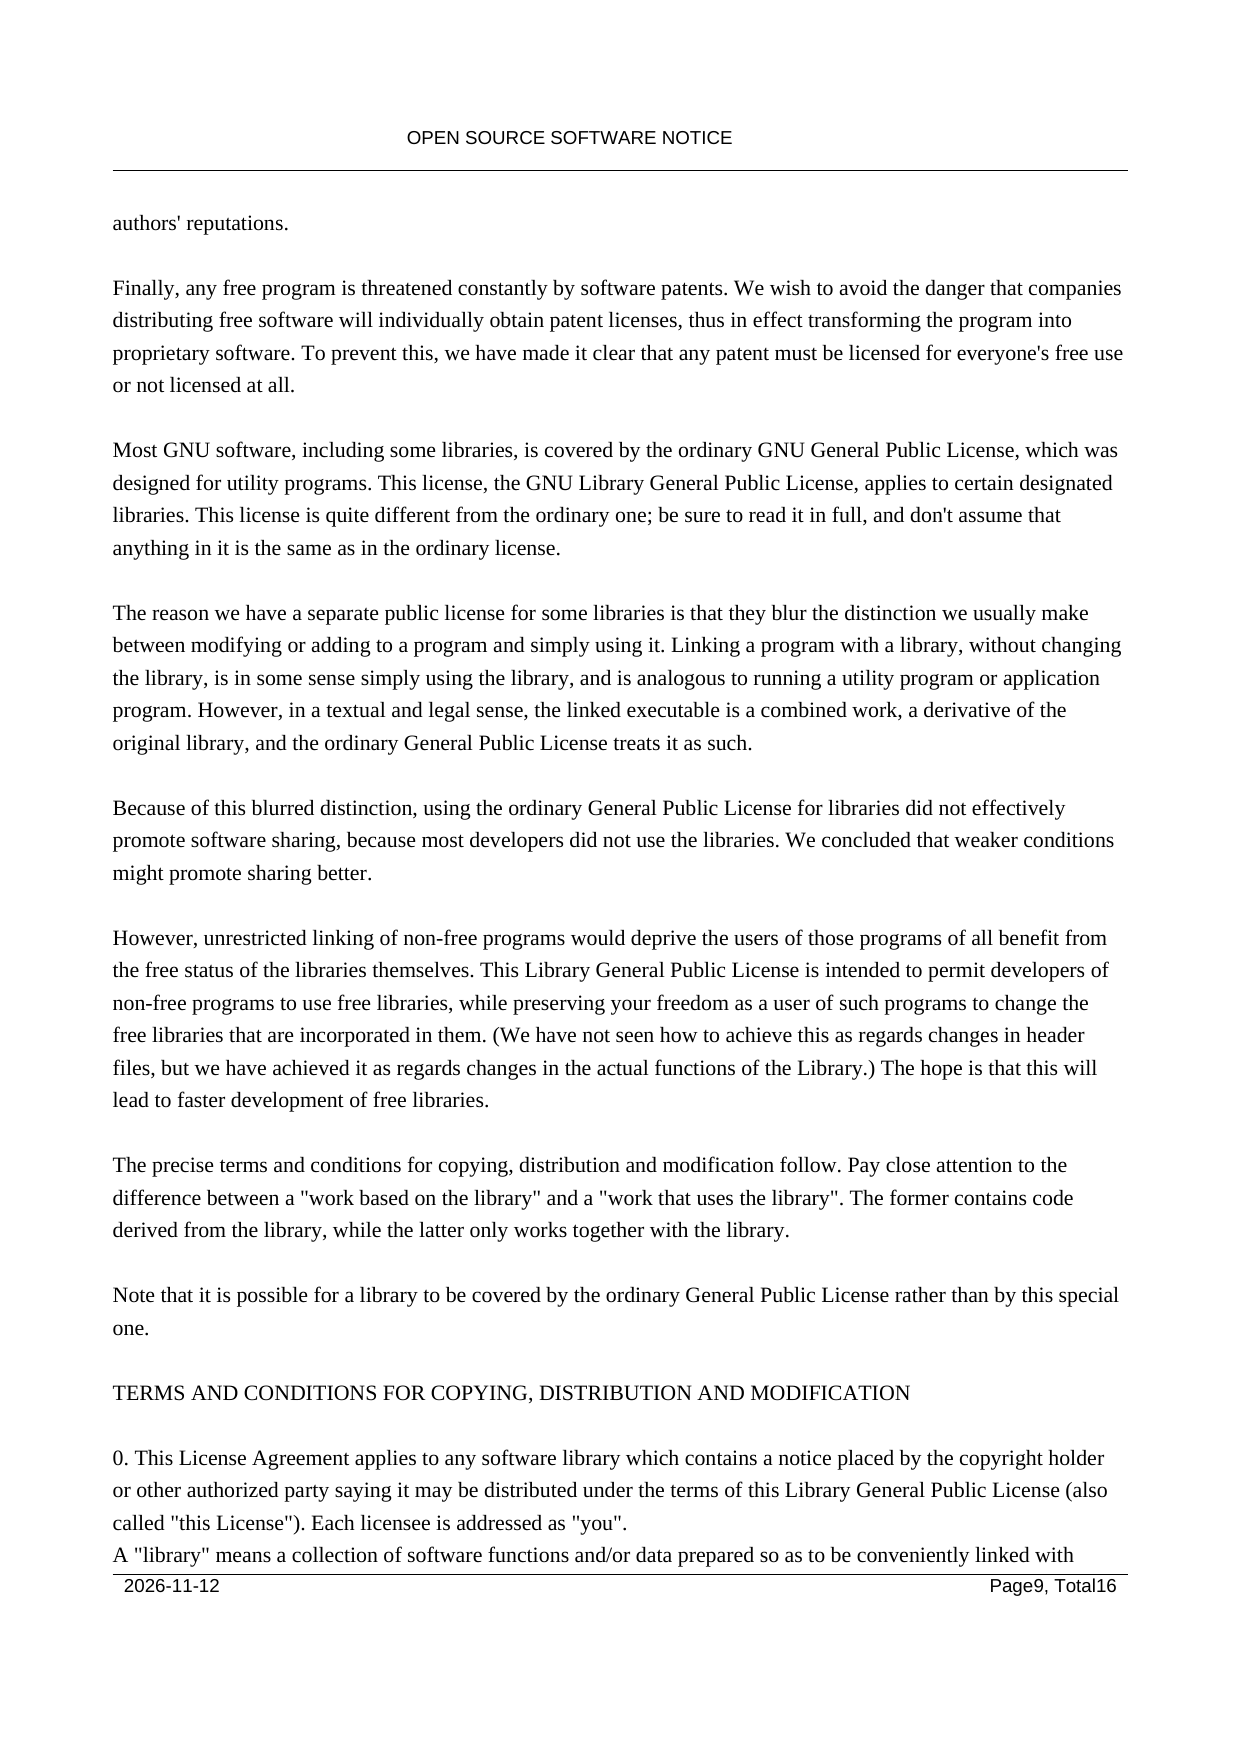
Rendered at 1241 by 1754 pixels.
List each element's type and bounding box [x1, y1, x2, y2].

text [112, 206, 1128, 1571]
